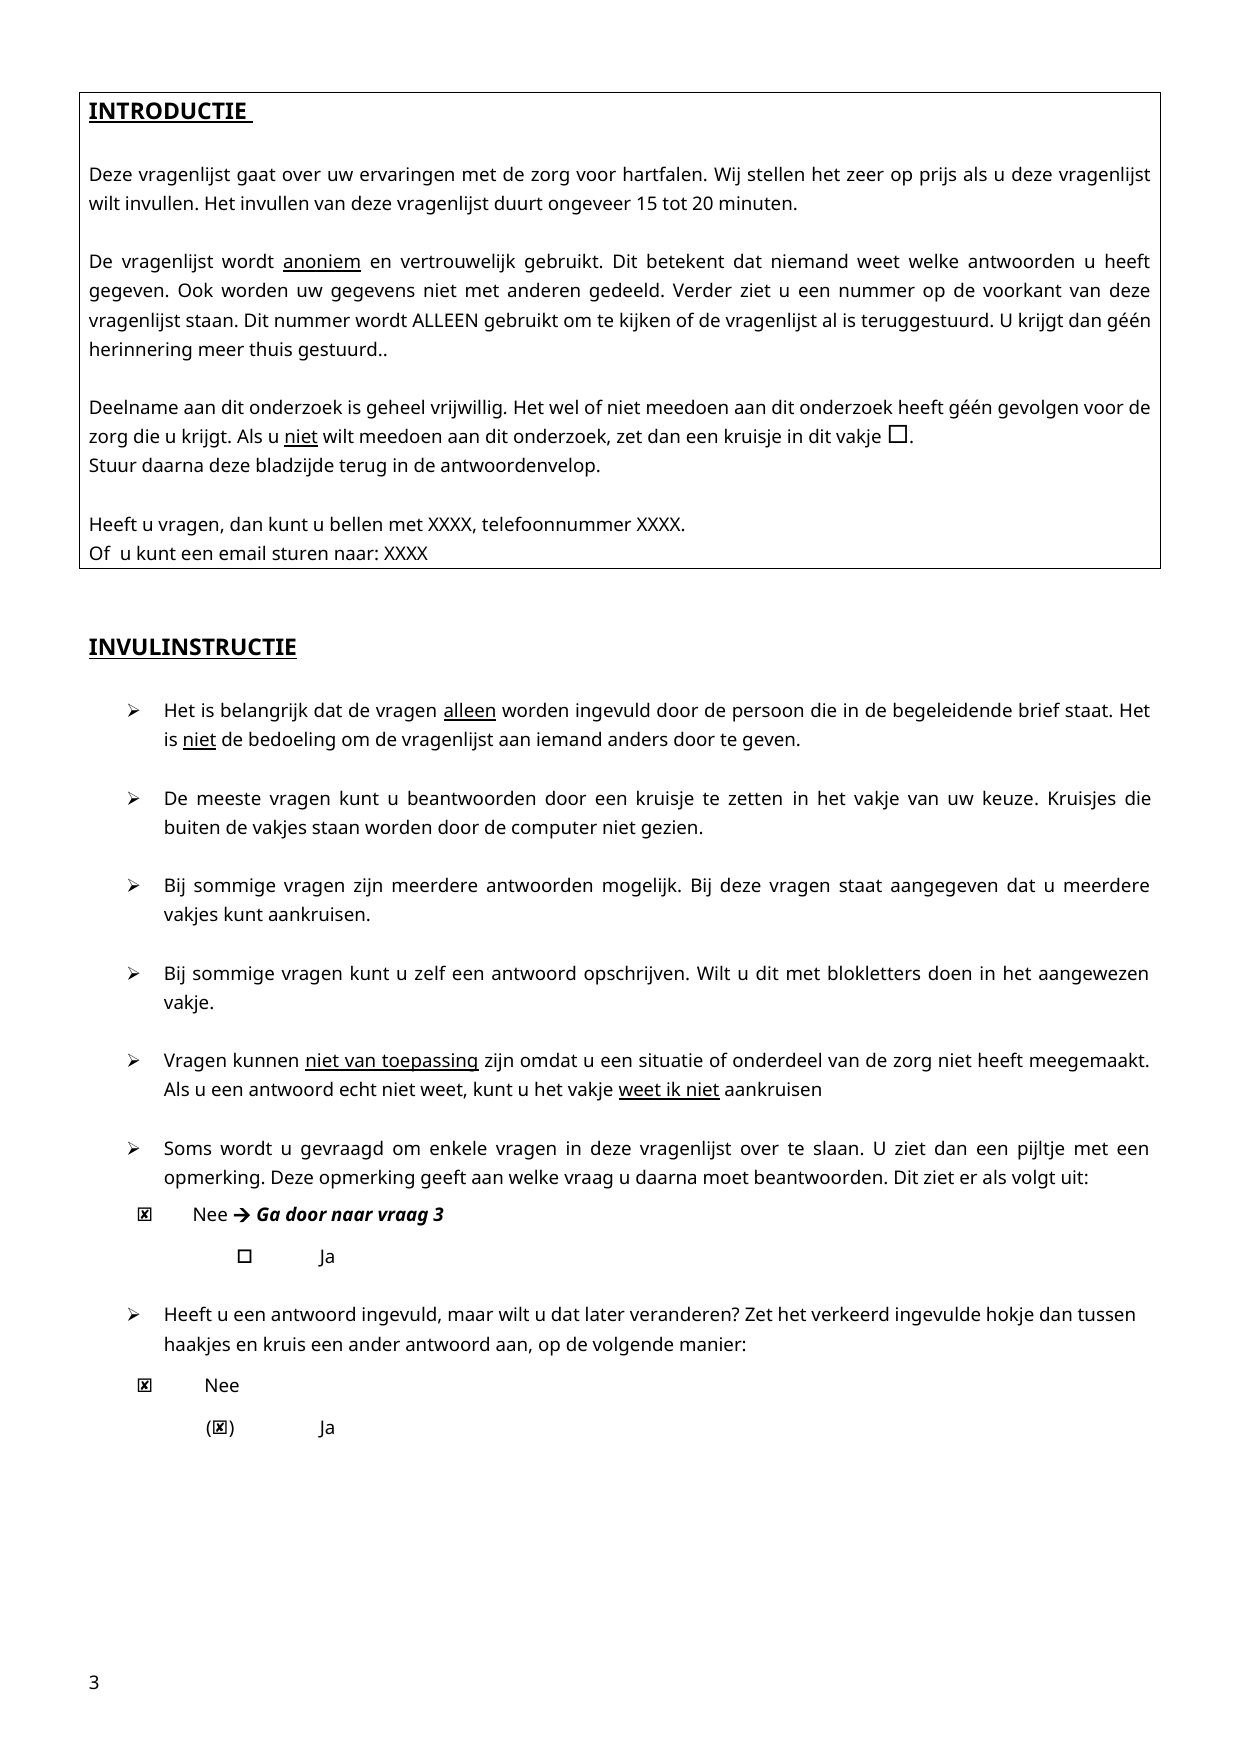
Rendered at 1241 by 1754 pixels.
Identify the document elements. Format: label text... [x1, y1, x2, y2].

text INTRODUCTIE [80, 93, 1160, 126]
text Nee Ga door naar vraag 3 [89, 1190, 1152, 1227]
text INVULINSTRUCTIE [89, 631, 1152, 663]
text Of u kunt een email sturen naar: XXXX [80, 533, 1160, 568]
text Stuur daarna deze bladzijde terug in de antwoordenvelop. [89, 449, 1152, 478]
list Bij sommige vragen zijn meerdere antwoorden mogelijk. Bij deze vragen staat aangegeven dat u meerdere vakjes kunt aankruisen. [126, 869, 1152, 927]
list De meeste vragen kunt u beantwoorden door een kruisje te zetten in het vakje van uw keuze. Kruisjes die buiten de vakjes staan worden door de computer niet gezien. [126, 781, 1152, 840]
list Soms wordt u gevraagd om enkele vragen in deze vragenlijst over te slaan. U ziet dan een pijltje met een opmerking. Deze opmerking geeft aan welke vraag u daarna moet beantwoorden. Dit ziet er als volgt uit: [126, 1131, 1152, 1190]
text Ja [162, 1240, 1152, 1269]
text Nee [89, 1356, 1152, 1398]
list Heeft u een antwoord ingevuld, maar wilt u dat later veranderen? Zet het verkeerd ingevulde hokje dan tussen haakjes en kruis een ander antwoord aan, op de volgende manier: [126, 1298, 1152, 1356]
text Deelname aan dit onderzoek is geheel vrijwillig. Het wel of niet meedoen aan dit onderzoek heeft géén gevolgen voor de zorg die u krijgt. Als u niet wilt meedoen aan dit onderzoek, zet dan een kruisje in dit vakje . [89, 391, 1152, 449]
list Vragen kunnen niet van toepassing zijn omdat u een situatie of onderdeel van de zorg niet heeft meegemaakt. Als u een antwoord echt niet weet, kunt u het vakje weet ik niet aankruisen [126, 1044, 1152, 1102]
text Heeft u vragen, dan kunt u bellen met XXXX, telefoonnummer XXXX. [89, 507, 1152, 533]
text Deze vragenlijst gaat over uw ervaringen met de zorg voor hartfalen. Wij stellen het zeer op prijs als u deze vragenlijst wilt invullen. Het invullen van deze vragenlijst duurt ongeveer 15 tot 20 minuten. [89, 157, 1152, 216]
list Bij sommige vragen kunt u zelf een antwoord opschrijven. Wilt u dit met blokletters doen in het aangewezen vakje. [126, 956, 1152, 1015]
list Het is belangrijk dat de vragen alleen worden ingevuld door de persoon die in de begeleidende brief staat. Het is niet de bedoeling om de vragenlijst aan iemand anders door te geven. [126, 694, 1152, 752]
text De vragenlijst wordt anoniem en vertrouwelijk gebruikt. Dit betekent dat niemand weet welke antwoorden u heeft gegeven. Ook worden uw gegevens niet met anderen gedeeld. Verder ziet u een nummer op de voorkant van deze vragenlijst staan. Dit nummer wordt ALLEEN gebruikt om te kijken of de vragenlijst al is teruggestuurd. U krijgt dan géén herinnering meer thuis gestuurd.. [89, 245, 1152, 362]
text () Ja [89, 1398, 1152, 1440]
